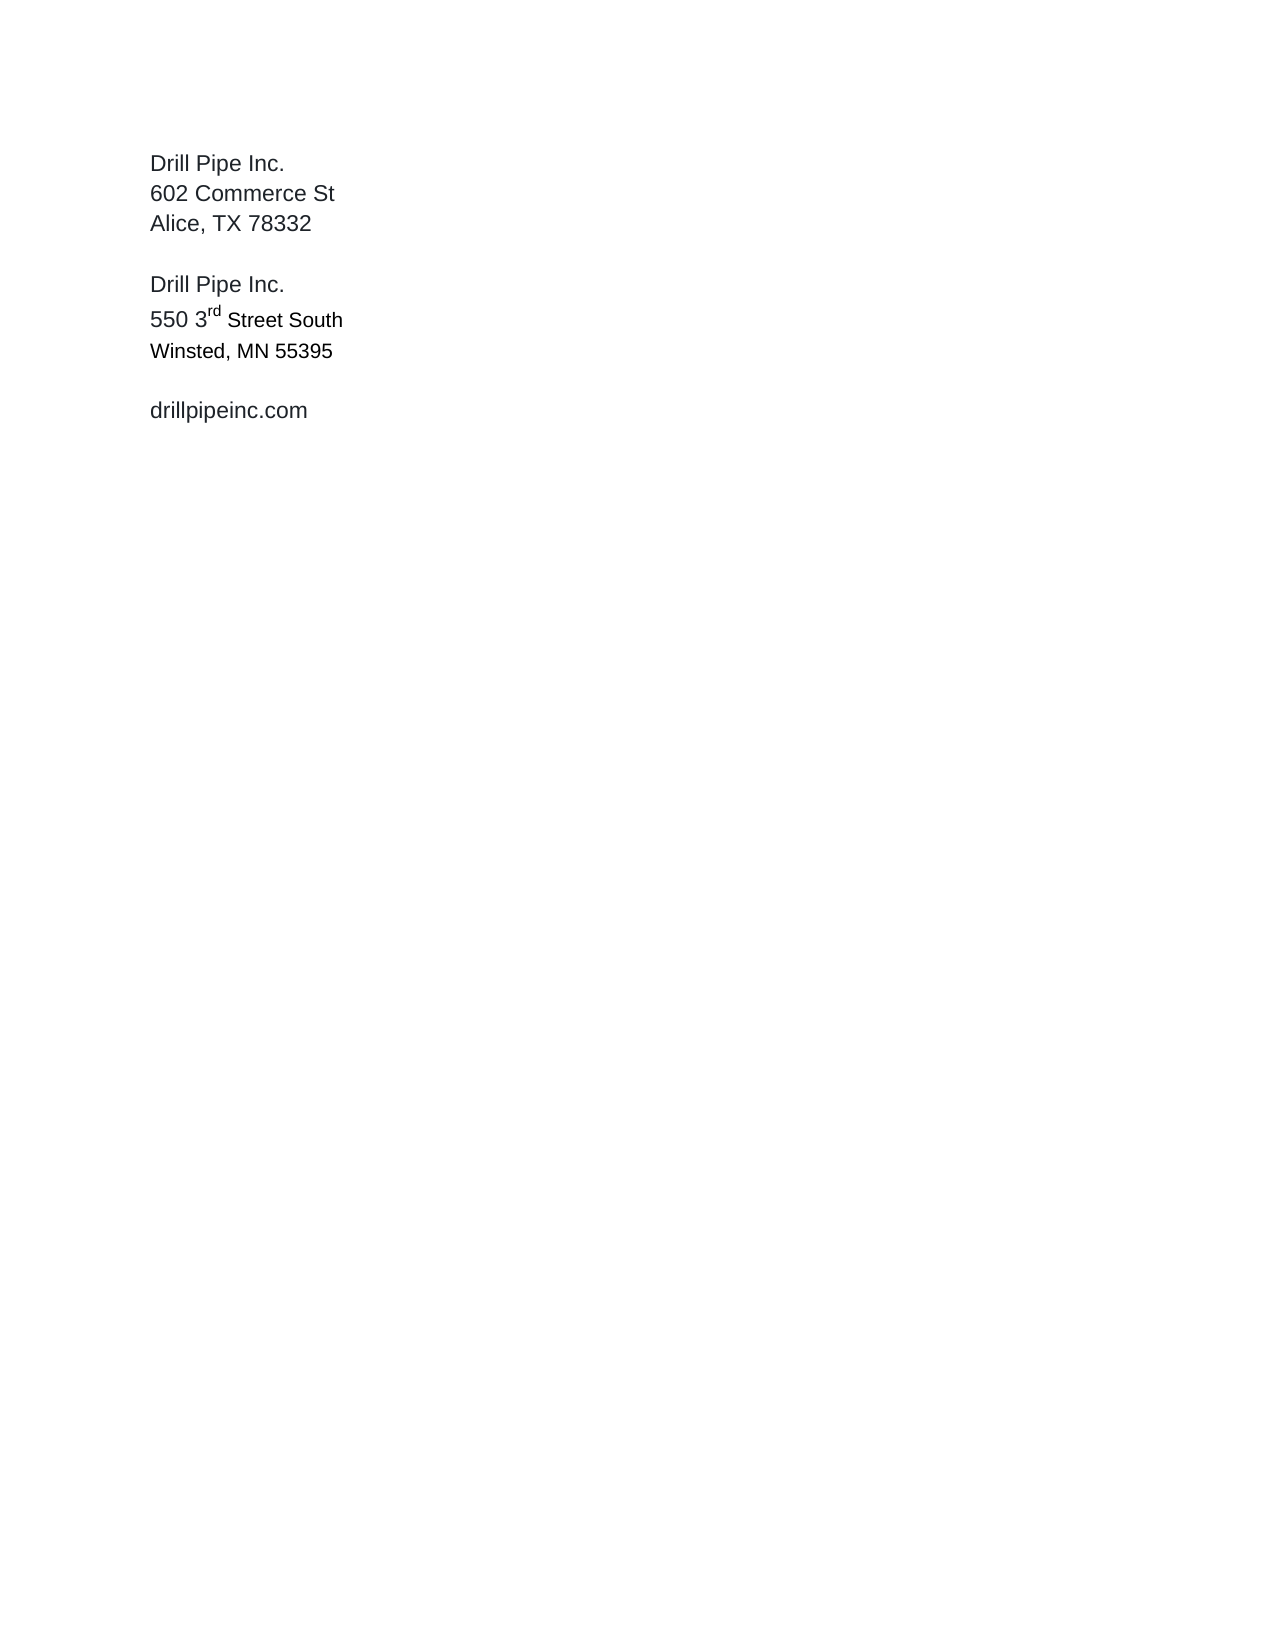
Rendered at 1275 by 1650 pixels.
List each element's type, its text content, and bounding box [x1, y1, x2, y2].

text 602 Commerce St [150, 180, 1125, 207]
text Drill Pipe Inc. 550 3rd Street South Winsted, MN 55395 drillpipeinc.com [150, 241, 1125, 454]
text Alice, TX 78332 [150, 210, 1125, 237]
text Drill Pipe Inc. [150, 150, 1125, 176]
